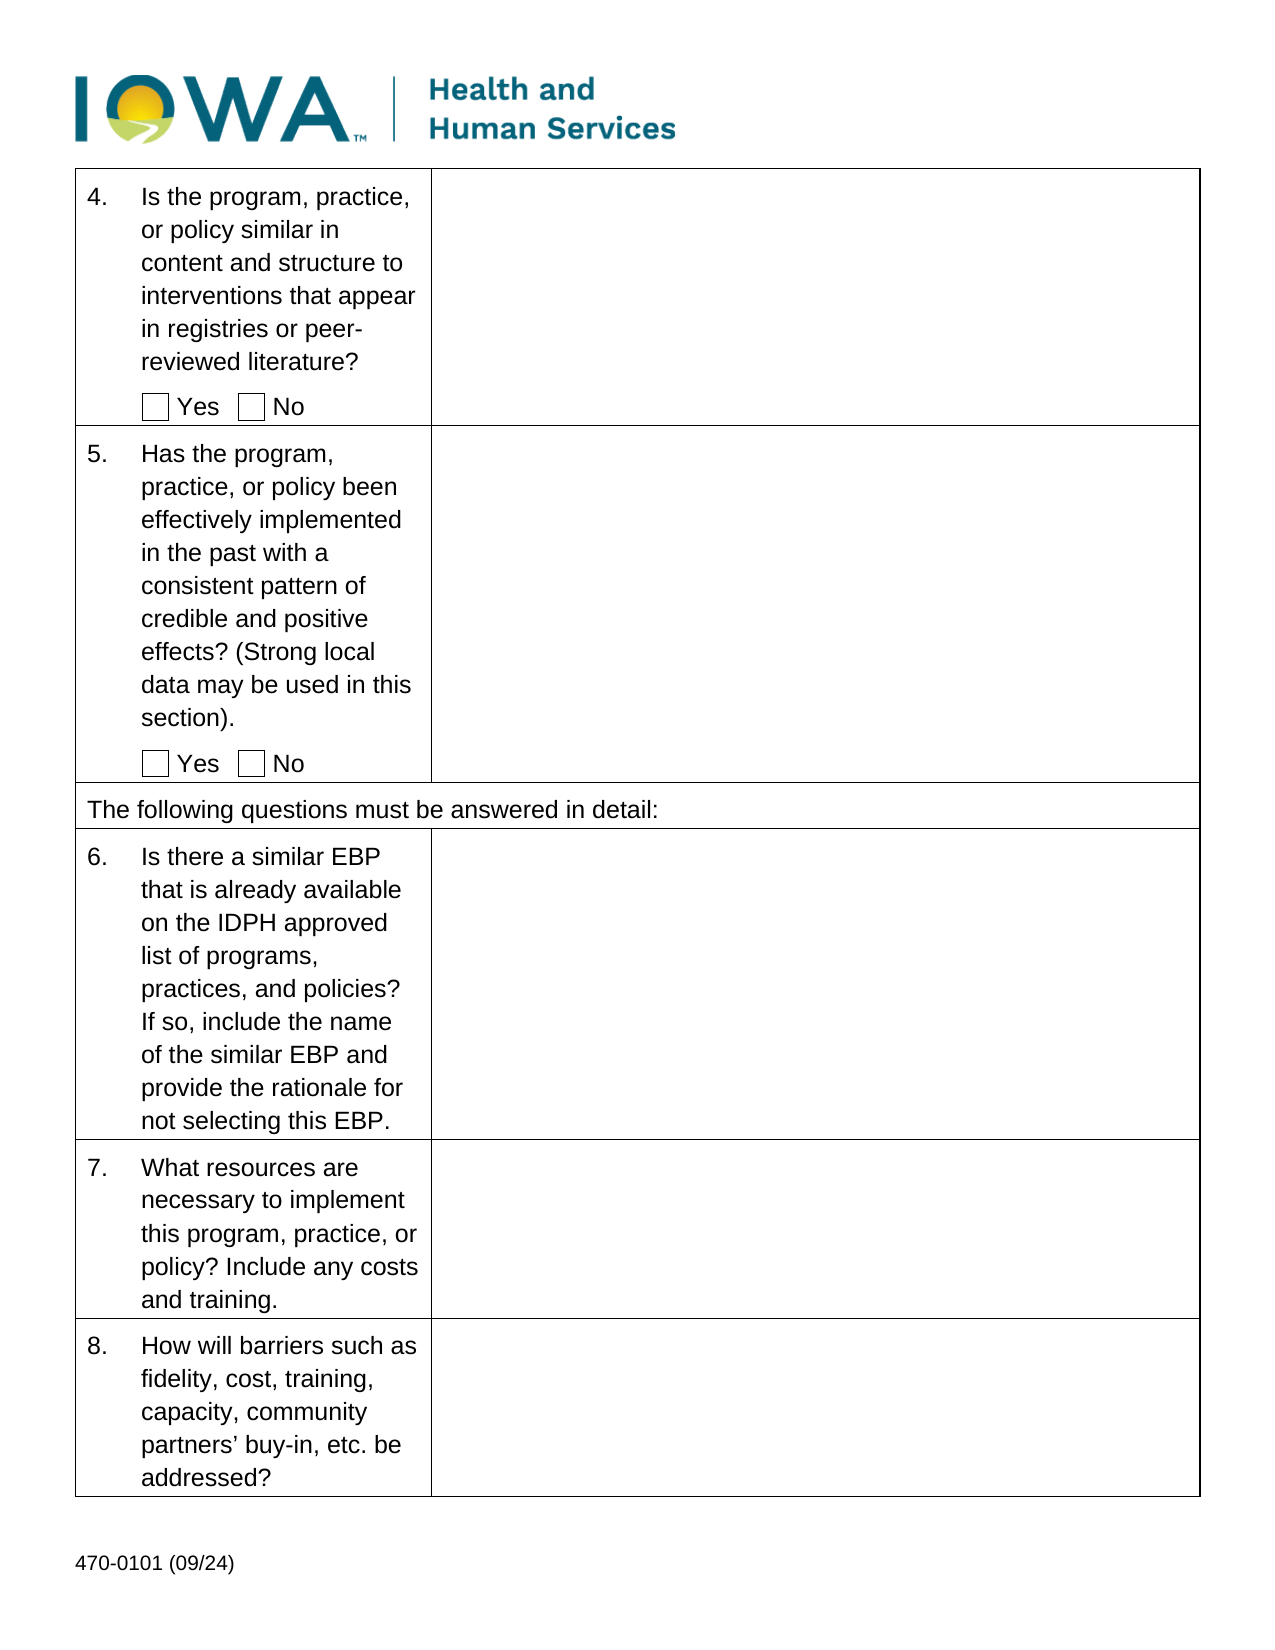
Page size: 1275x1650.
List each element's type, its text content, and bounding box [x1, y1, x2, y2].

table_cell The following questions must be answered in detail: [76, 783, 1199, 828]
picture [666, 126, 675, 131]
table_cell What resources are necessary to implement this program, practice, or policy? Include any costs and training. [76, 1140, 431, 1318]
table_cell [432, 829, 1199, 1139]
table_cell Is the program, practice, or policy similar in content and structure to interventions that appear in registries or peer-reviewed literature? Yes No [76, 169, 431, 425]
table_cell How will barriers such as fidelity, cost, training, capacity, community partners’ buy-in, etc. be addressed? [76, 1319, 431, 1496]
table_cell [432, 1319, 1199, 1496]
table_cell [432, 169, 1199, 425]
table_cell Has the program, practice, or policy been effectively implemented in the past with a consistent pattern of credible and positive effects? (Strong local data may be used in this section). Yes No [76, 426, 431, 782]
picture [75, 75, 675, 144]
table_cell [432, 426, 1199, 782]
table_cell Is there a similar EBP that is already available on the IDPH approved list of programs, practices, and policies? If so, include the name of the similar EBP and provide the rationale for not selecting this EBP. [76, 829, 431, 1139]
table_cell [432, 1140, 1199, 1318]
